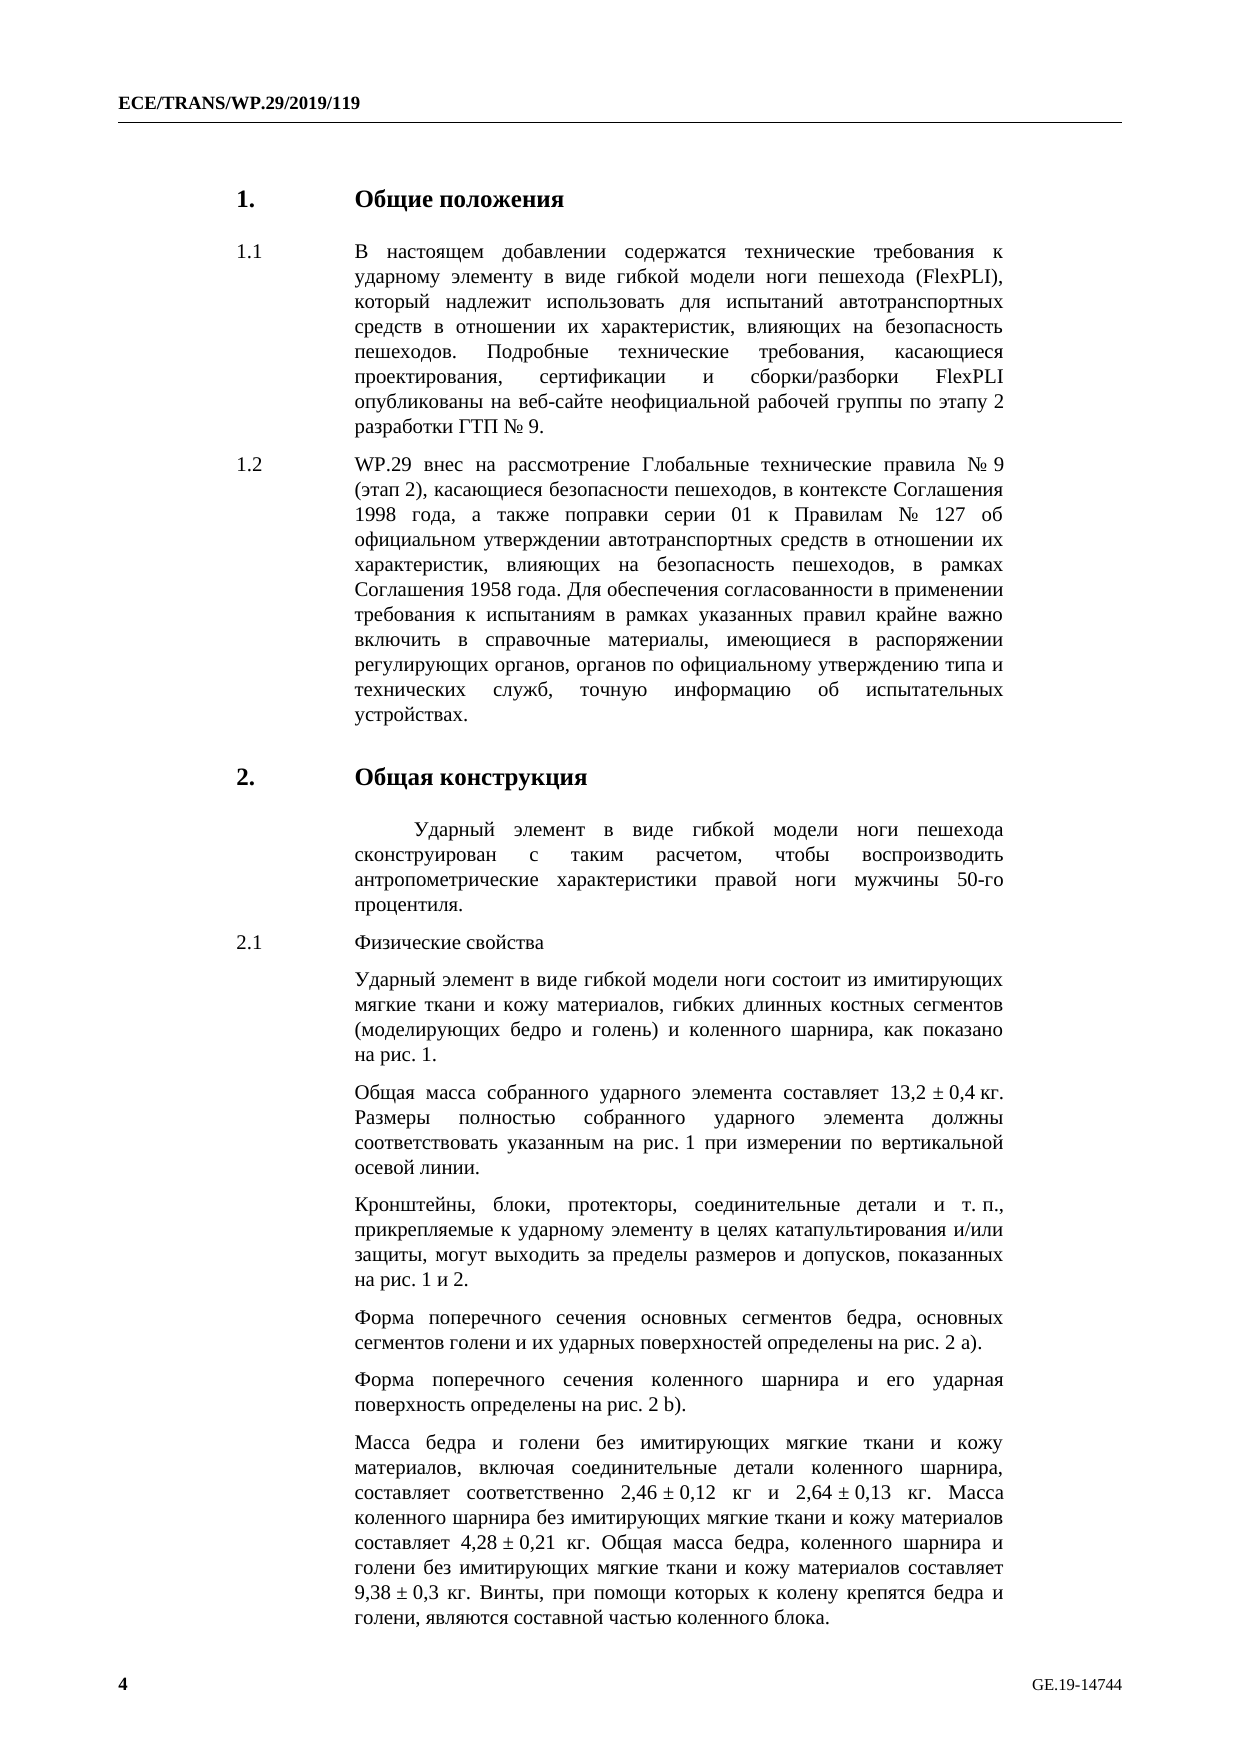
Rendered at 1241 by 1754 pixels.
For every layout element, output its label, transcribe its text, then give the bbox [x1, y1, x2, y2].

text 1. Общие положения [118, 185, 1004, 213]
text Масса бедра и голени без имитирующих мягкие ткани и кожу материалов, включая соединительные детали коленного шарнира, составляет соответственно 2,46 ± 0,12 кг и 2,64 ± 0,13 кг. Масса коленного шарнира без имитирующих мягкие ткани и кожу материалов составляет 4,28 ± 0,21 кг. Общая масса бедра, коленного шарнира и голени без имитирующих мягкие ткани и кожу материалов составляет 9,38 ± 0,3 кг. Винты, при помощи которых к колену крепятся бедра и голени, являются составной частью коленного блока. [354, 1429, 1004, 1629]
text Ударный элемент в виде гибкой модели ноги состоит из имитирующих мягкие ткани и кожу материалов, гибких длинных костных сегментов (моделирующих бедро и голень) и коленного шарнира, как показано на рис. 1. [236, 966, 1004, 1066]
text Форма поперечного сечения основных сегментов бедра, основных сегментов голени и их ударных поверхностей определены на рис. 2 а). [354, 1304, 1004, 1354]
text Форма поперечного сечения коленного шарнира и его ударная поверхность определены на рис. 2 b). [354, 1366, 1004, 1416]
text 2.1 Физические свойства [236, 929, 1004, 954]
text Кронштейны, блоки, протекторы, соединительные детали и т. п., прикрепляемые к ударному элементу в целях катапультирования и/или защиты, могут выходить за пределы размеров и допусков, показанных на рис. 1 и 2. [236, 1191, 1004, 1291]
text 1.2 WP.29 внес на рассмотрение Глобальные технические правила № 9 (этап 2), касающиеся безопасности пешеходов, в контексте Соглашения 1998 года, а также поправки серии 01 к Правилам № 127 об официальном утверждении автотранспортных средств в отношении их характеристик, влияющих на безопасность пешеходов, в рамках Соглашения 1958 года. Для обеспечения согласованности в применении требования к испытаниям в рамках указанных правил крайне важно включить в справочные материалы, имеющиеся в распоряжении регулирующих органов, органов по официальному утверждению типа и технических служб, точную информацию об испытательных устройствах. [236, 451, 1004, 726]
text 2. Общая конструкция [118, 763, 1004, 791]
text Общая масса собранного ударного элемента составляет 13,2 ± 0,4 кг. Размеры полностью собранного ударного элемента должны соответствовать указанным на рис. 1 при измерении по вертикальной осевой линии. [236, 1079, 1004, 1179]
text 1.1 В настоящем добавлении содержатся технические требования к ударному элементу в виде гибкой модели ноги пешехода (FlexPLI), который надлежит использовать для испытаний автотранспортных средств в отношении их характеристик, влияющих на безопасность пешеходов. Подробные технические требования, касающиеся проектирования, сертификации и сборки/разборки FlexPLI опубликованы на веб-сайте неофициальной рабочей группы по этапу 2 разработки ГТП № 9. [236, 238, 1004, 438]
text Ударный элемент в виде гибкой модели ноги пешехода сконструирован с таким расчетом, чтобы воспроизводить антропометрические характеристики правой ноги мужчины 50-го процентиля. [236, 816, 1004, 916]
